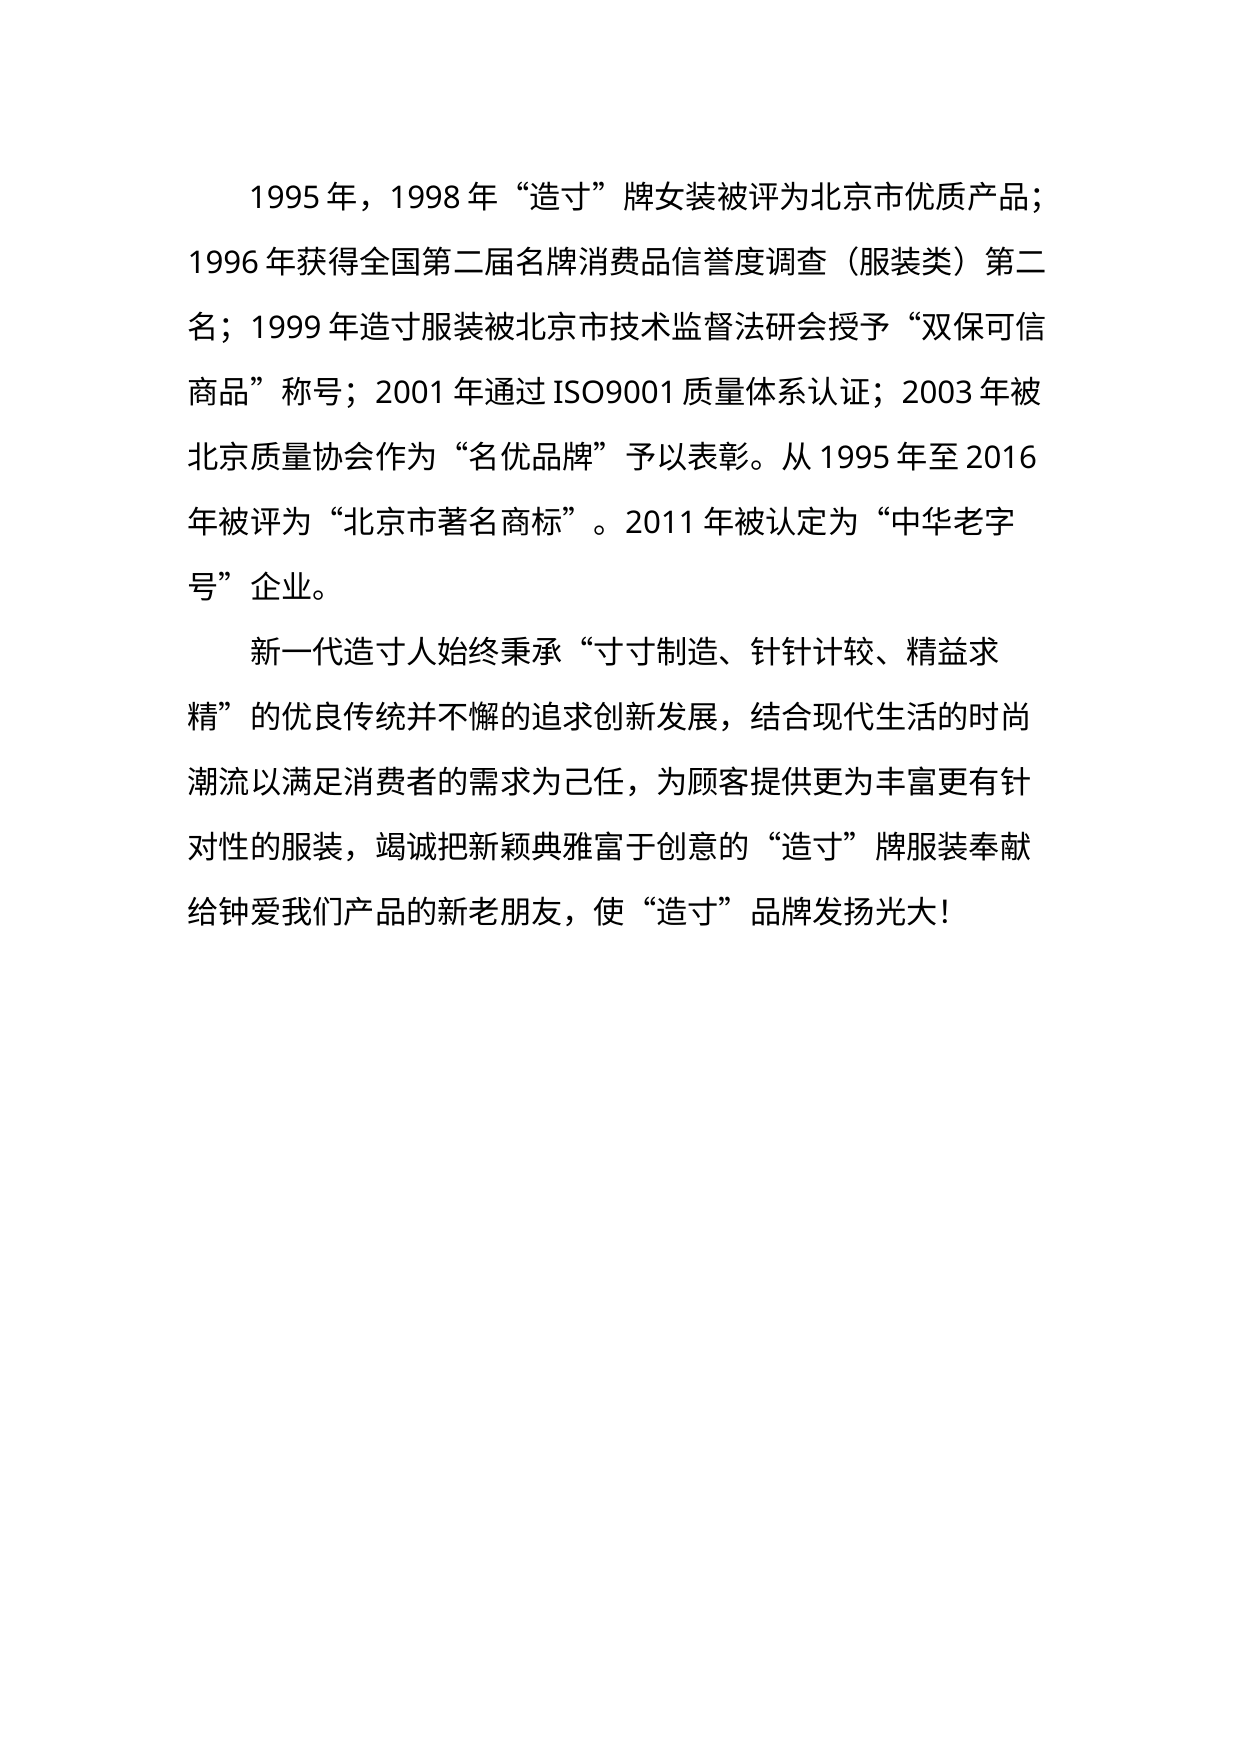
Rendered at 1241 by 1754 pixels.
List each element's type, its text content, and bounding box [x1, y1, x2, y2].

text 1995年，1998年“造寸”牌女装被评为北京市优质产品；1996年获得全国第二届名牌消费品信誉度调查（服装类）第二名；1999年造寸服装被北京市技术监督法研会授予“双保可信商品”称号；2001年通过ISO9001质量体系认证；2003年被北京质量协会作为“名优品牌”予以表彰。从1995年至2016年被评为“北京市著名商标”。2011年被认定为“中华老字号”企业。 [187, 162, 1053, 617]
text 新一代造寸人始终秉承“寸寸制造、针针计较、精益求精”的优良传统并不懈的追求创新发展，结合现代生活的时尚潮流以满足消费者的需求为己任，为顾客提供更为丰富更有针对性的服装，竭诚把新颖典雅富于创意的“造寸”牌服装奉献给钟爱我们产品的新老朋友，使“造寸”品牌发扬光大！ [187, 617, 1053, 942]
